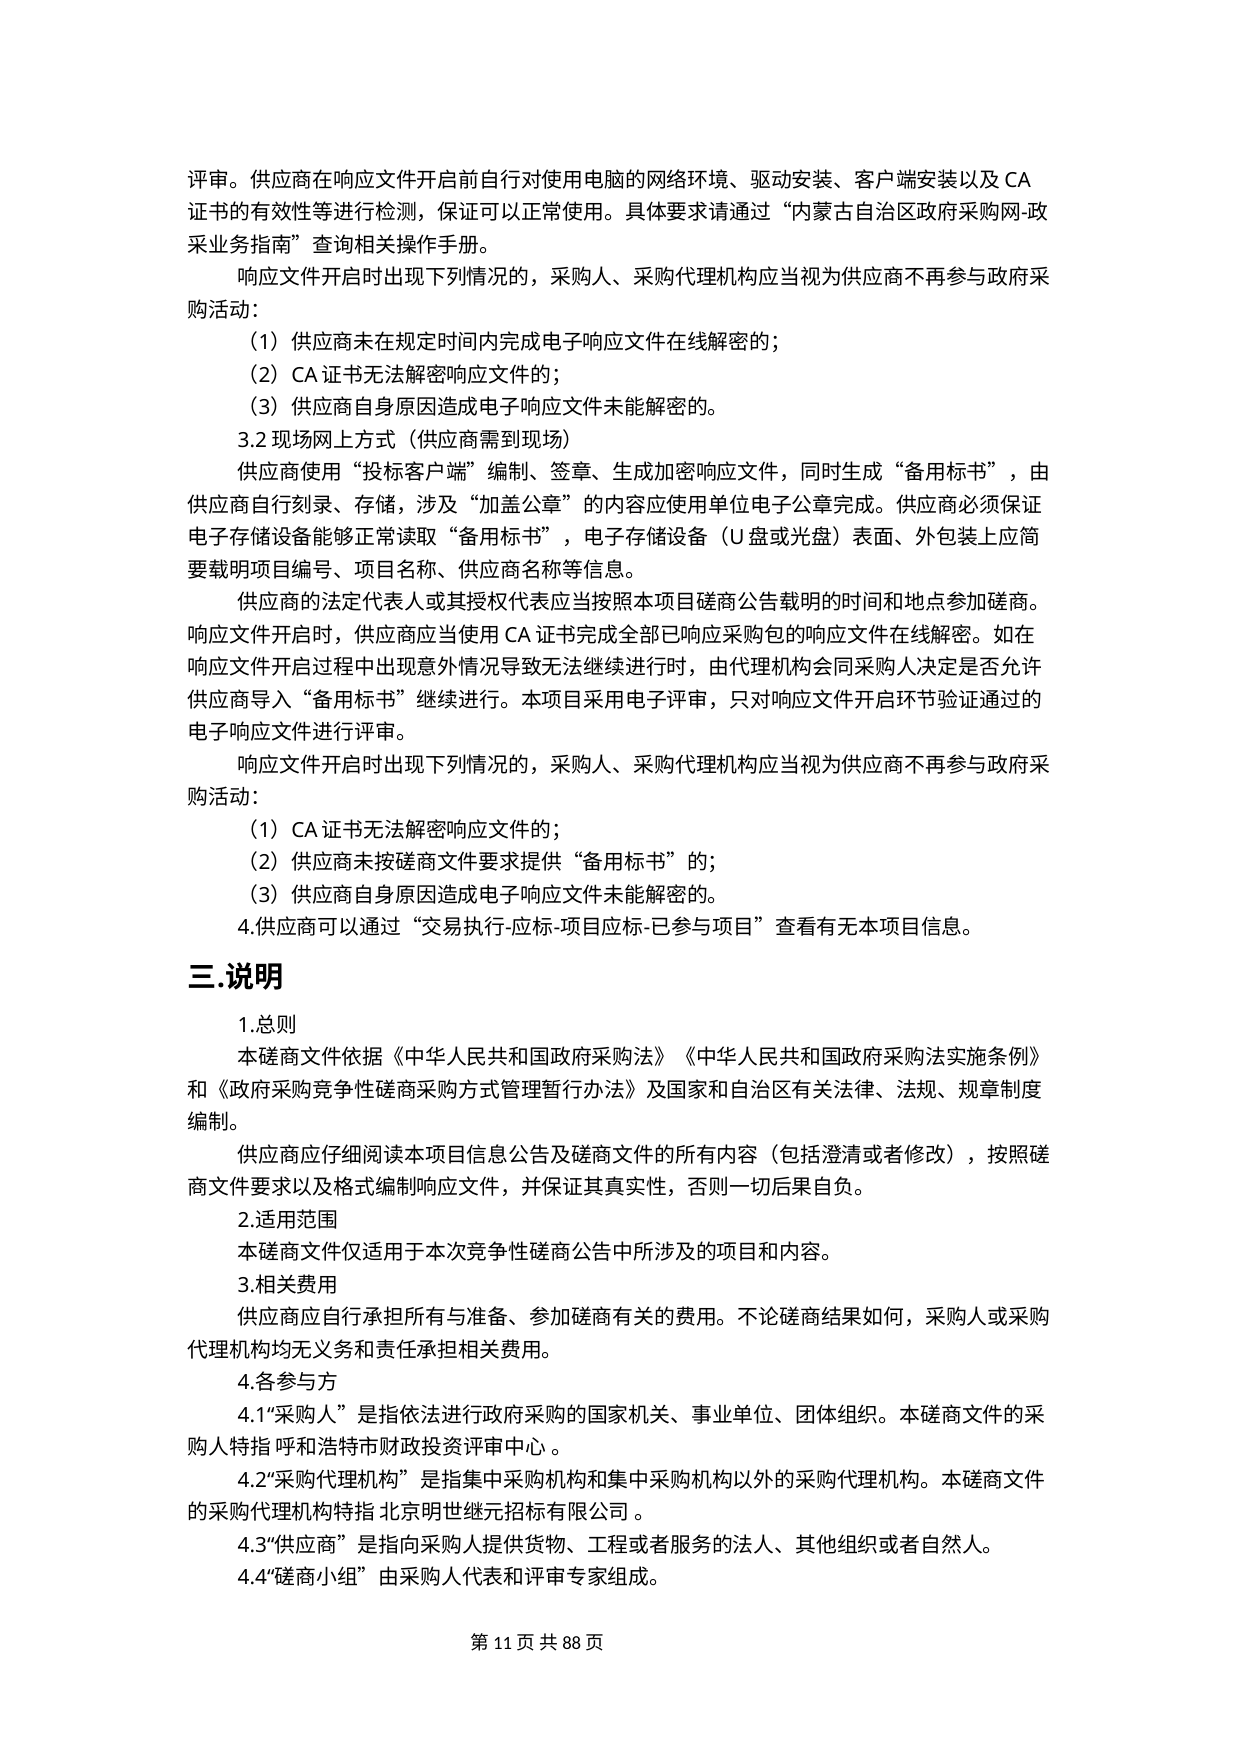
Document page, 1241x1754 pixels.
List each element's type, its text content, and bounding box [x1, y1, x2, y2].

text 4.各参与方 [187, 1364, 1053, 1397]
text 2.适用范围 [187, 1202, 1053, 1234]
text 响应文件开启时出现下列情况的，采购人、采购代理机构应当视为供应商不再参与政府采购活动： [187, 747, 1053, 812]
text （3）供应商自身原因造成电子响应文件未能解密的。 [187, 389, 1053, 422]
text 供应商使用“投标客户端”编制、签章、生成加密响应文件，同时生成“备用标书”，由供应商自行刻录、存储，涉及“加盖公章”的内容应使用单位电子公章完成。供应商必须保证电子存储设备能够正常读取“备用标书”，电子存储设备（U盘或光盘）表面、外包装上应简要载明项目编号、项目名称、供应商名称等信息。 [187, 454, 1053, 584]
text 1.总则 [187, 1007, 1053, 1039]
text （2）供应商未按磋商文件要求提供“备用标书”的； [187, 844, 1053, 877]
text 3.相关费用 [187, 1267, 1053, 1299]
text 4.2“采购代理机构”是指集中采购机构和集中采购机构以外的采购代理机构。本磋商文件的采购代理机构特指 北京明世继元招标有限公司 。 [187, 1462, 1053, 1527]
text （3）供应商自身原因造成电子响应文件未能解密的。 [187, 877, 1053, 909]
text 4.1“采购人”是指依法进行政府采购的国家机关、事业单位、团体组织。本磋商文件的采购人特指 呼和浩特市财政投资评审中心 。 [187, 1397, 1053, 1462]
text 本磋商文件仅适用于本次竞争性磋商公告中所涉及的项目和内容。 [187, 1234, 1053, 1267]
text 供应商应仔细阅读本项目信息公告及磋商文件的所有内容（包括澄清或者修改），按照磋商文件要求以及格式编制响应文件，并保证其真实性，否则一切后果自负。 [187, 1137, 1053, 1202]
text 三.说明 [187, 942, 1053, 1007]
text （1）CA证书无法解密响应文件的； [187, 812, 1053, 844]
text 4.供应商可以通过“交易执行-应标-项目应标-已参与项目”查看有无本项目信息。 [187, 909, 1053, 942]
text （2）CA证书无法解密响应文件的； [187, 357, 1053, 389]
text 供应商应自行承担所有与准备、参加磋商有关的费用。不论磋商结果如何，采购人或采购代理机构均无义务和责任承担相关费用。 [187, 1299, 1053, 1364]
text 本磋商文件依据《中华人民共和国政府采购法》《中华人民共和国政府采购法实施条例》和《政府采购竞争性磋商采购方式管理暂行办法》及国家和自治区有关法律、法规、规章制度编制。 [187, 1039, 1053, 1137]
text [187, 162, 1053, 259]
text 3.2现场网上方式（供应商需到现场） [187, 422, 1053, 454]
text 响应文件开启时出现下列情况的，采购人、采购代理机构应当视为供应商不再参与政府采购活动： [187, 259, 1053, 324]
text （1）供应商未在规定时间内完成电子响应文件在线解密的； [187, 324, 1053, 357]
text 供应商的法定代表人或其授权代表应当按照本项目磋商公告载明的时间和地点参加磋商。响应文件开启时，供应商应当使用CA证书完成全部已响应采购包的响应文件在线解密。如在响应文件开启过程中出现意外情况导致无法继续进行时，由代理机构会同采购人决定是否允许供应商导入“备用标书”继续进行。本项目采用电子评审，只对响应文件开启环节验证通过的电子响应文件进行评审。 [187, 584, 1053, 747]
text 4.4“磋商小组”由采购人代表和评审专家组成。 [187, 1559, 1053, 1592]
text 4.3“供应商”是指向采购人提供货物、工程或者服务的法人、其他组织或者自然人。 [187, 1527, 1053, 1559]
